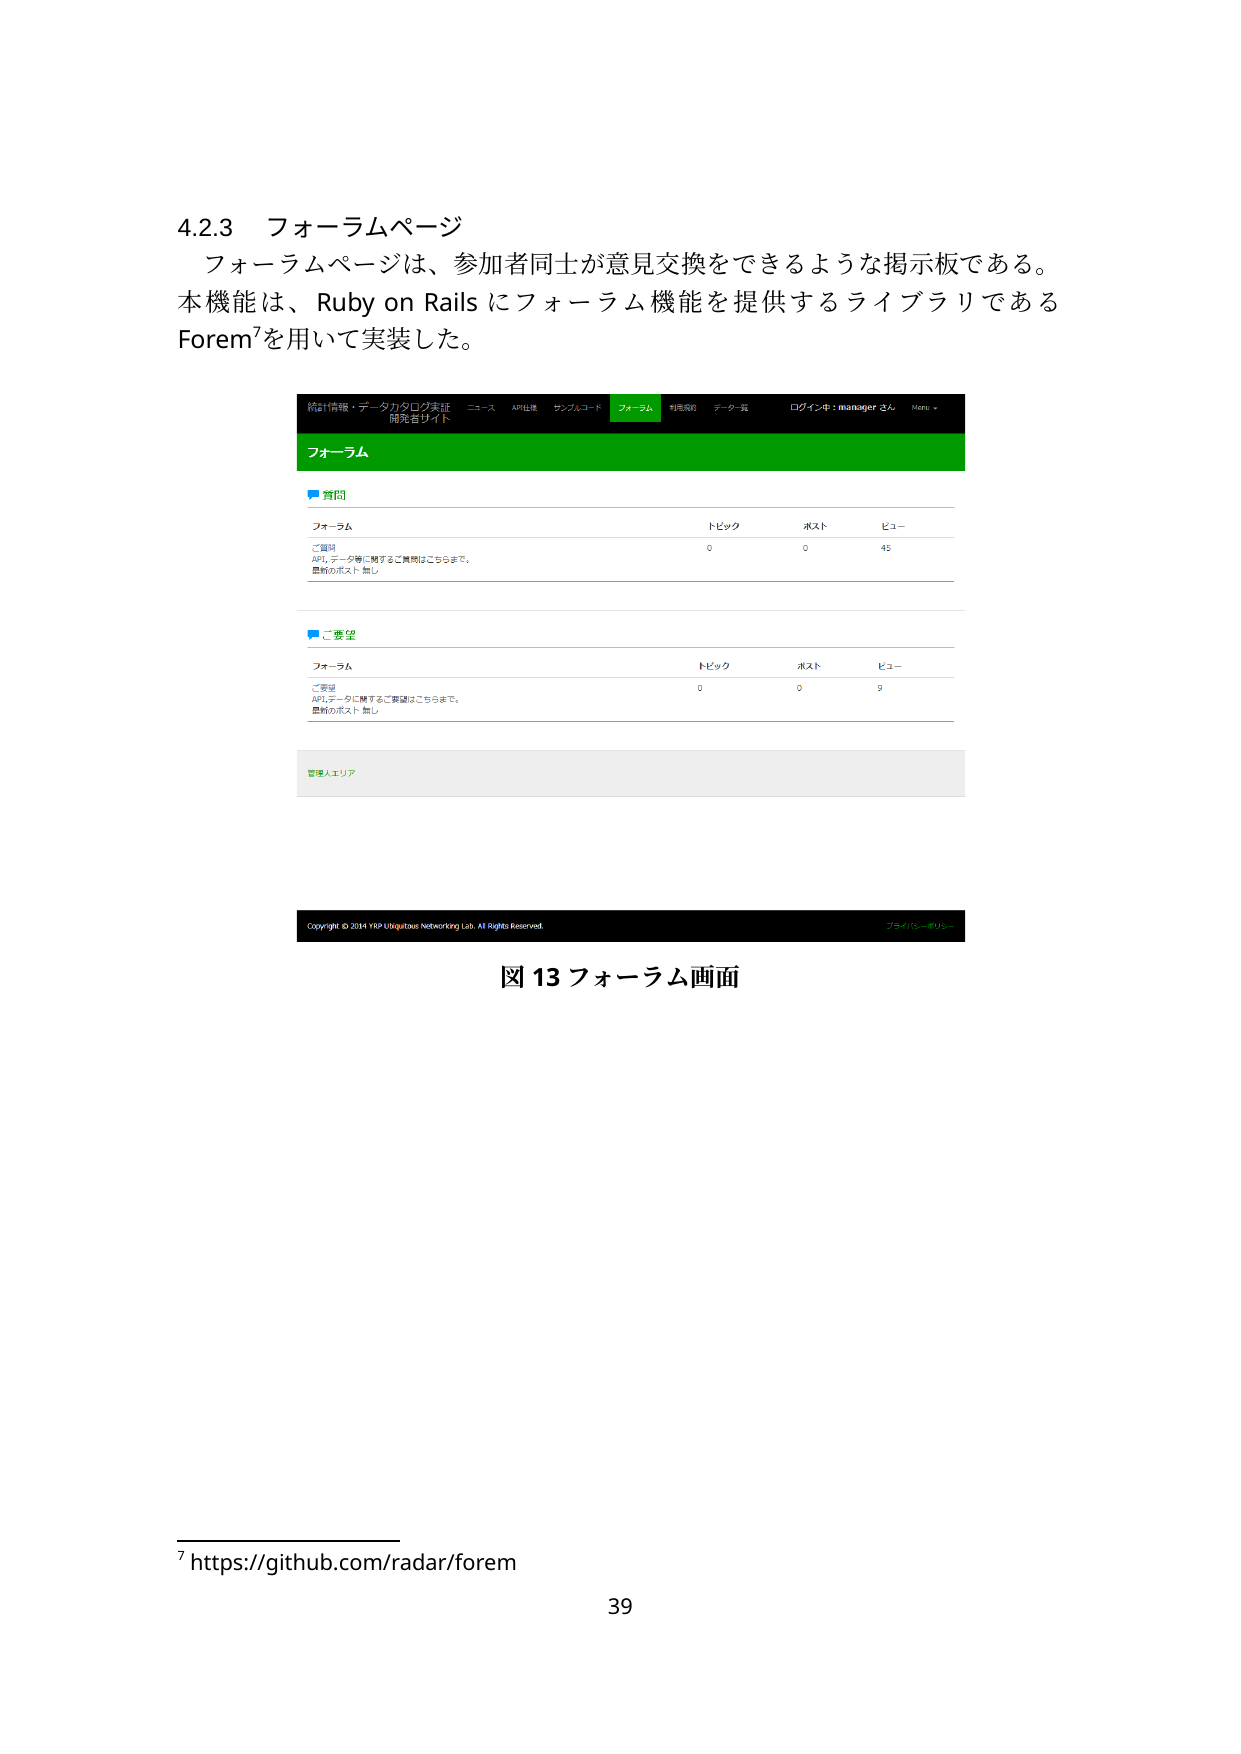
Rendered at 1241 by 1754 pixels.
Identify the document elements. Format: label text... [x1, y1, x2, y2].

text 図 13 フォーラム画面 [177, 957, 1063, 994]
picture [296, 394, 966, 942]
text フォーラムページは、参加者同士が意見交換をできるような掲示板である。本機能は、Ruby on Railsにフォーラム機能を提供するライブラリであるForemを用いて実装した。 [177, 244, 1063, 357]
subtitle フォーラムページ [177, 207, 1063, 244]
